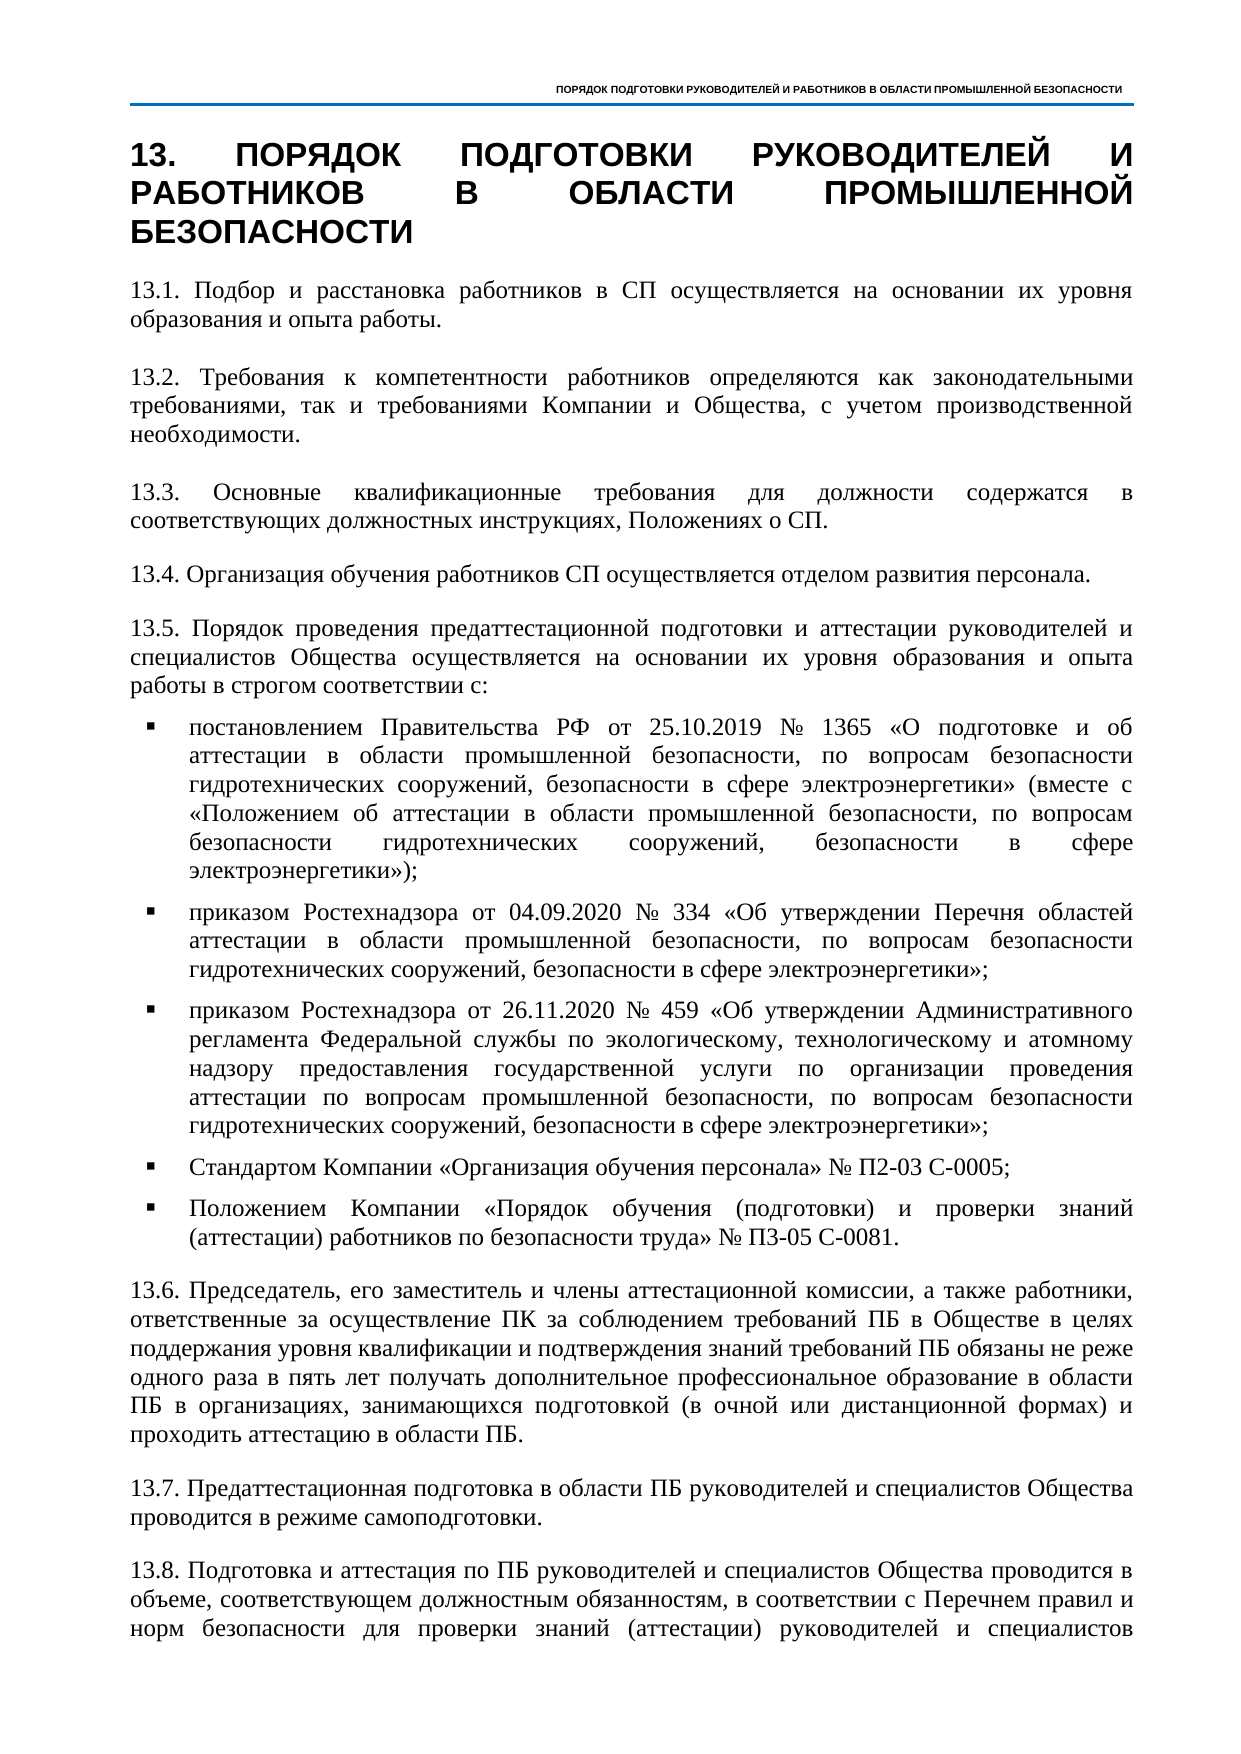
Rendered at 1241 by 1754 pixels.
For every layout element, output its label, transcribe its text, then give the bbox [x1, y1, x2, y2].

list Стандартом Компании «Организация обучения персонала» № П2-03 С-0005; [145, 1152, 1134, 1180]
subtitle 13. ПОРЯДОК ПОДГОТОВКИ РУКОВОДИТЕЛЕЙ И РАБОТНИКОВ В ОБЛАСТИ ПРОМЫШЛЕННОЙ БЕЗОПАСНОСТИ [130, 135, 1134, 250]
text 13.6. Председатель, его заместитель и члены аттестационной комиссии, а также работники, ответственные за осуществление ПК за соблюдением требований ПБ в Обществе в целях поддержания уровня квалификации и подтверждения знаний требований ПБ обязаны не реже одного раза в пять лет получать дополнительное профессиональное образование в области ПБ в организациях, занимающихся подготовкой (в очной или дистанционной формах) и проходить аттестацию в области ПБ. [130, 1275, 1134, 1448]
list приказом Ростехнадзора от 04.09.2020 № 334 «Об утверждении Перечня областей аттестации в области промышленной безопасности, по вопросам безопасности гидротехнических сооружений, безопасности в сфере электроэнергетики»; [145, 897, 1134, 983]
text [130, 1555, 1134, 1642]
list Положением Компании «Порядок обучения (подготовки) и проверки знаний (аттестации) работников по безопасности труда» № П3-05 С-0081. [145, 1193, 1134, 1250]
text 13.7. Предаттестационная подготовка в области ПБ руководителей и специалистов Общества проводится в режиме самоподготовки. [130, 1473, 1134, 1530]
text 13.3. Основные квалификационные требования для должности содержатся в соответствующих должностных инструкциях, Положениях о СП. [130, 477, 1134, 534]
text 13.5. Порядок проведения предаттестационной подготовки и аттестации руководителей и специалистов Общества осуществляется на основании их уровня образования и опыта работы в строгом соответствии с: [130, 613, 1134, 699]
text 13.4. Организация обучения работников СП осуществляется отделом развития персонала. [130, 559, 1134, 588]
text 13.1. Подбор и расстановка работников в СП осуществляется на основании их уровня образования и опыта работы. [130, 275, 1134, 333]
text 13.2. Требования к компетентности работников определяются как законодательными требованиями, так и требованиями Компании и Общества, с учетом производственной необходимости. [130, 362, 1134, 448]
list приказом Ростехнадзора от 26.11.2020 № 459 «Об утверждении Административного регламента Федеральной службы по экологическому, технологическому и атомному надзору предоставления государственной услуги по организации проведения аттестации по вопросам промышленной безопасности, по вопросам безопасности гидротехнических сооружений, безопасности в сфере электроэнергетики»; [145, 995, 1134, 1139]
list постановлением Правительства РФ от 25.10.2019 № 1365 «О подготовке и об аттестации в области промышленной безопасности, по вопросам безопасности гидротехнических сооружений, безопасности в сфере электроэнергетики» (вместе с «Положением об аттестации в области промышленной безопасности, по вопросам безопасности гидротехнических сооружений, безопасности в сфере электроэнергетики»); [145, 712, 1134, 884]
